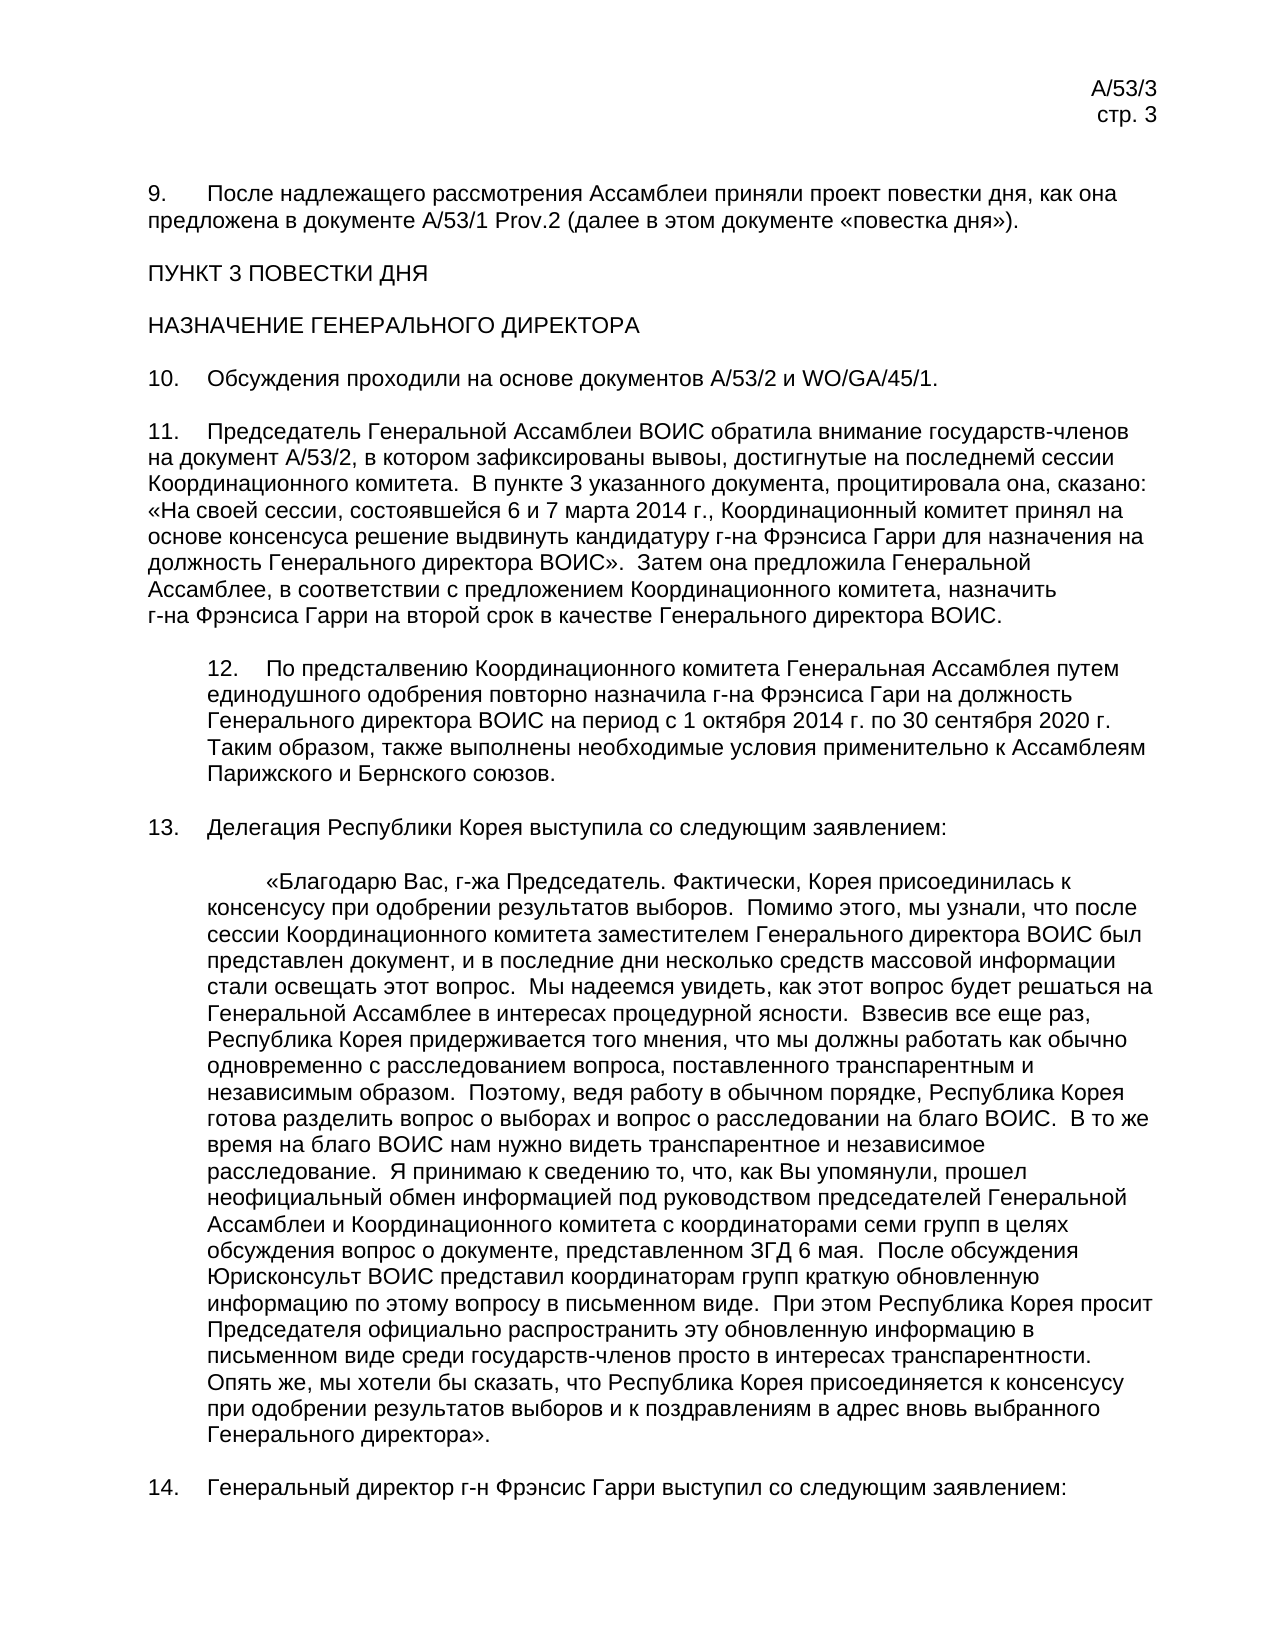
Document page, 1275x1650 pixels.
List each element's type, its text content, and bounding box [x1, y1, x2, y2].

text 14. Генеральный директор г-н Фрэнсис Гарри выступил со следующим заявлением: [148, 1474, 1157, 1500]
text «Благодарю Вас, г-жа Председатель. Фактически, Корея присоединилась к консенсусу при одобрении результатов выборов. Помимо этого, мы узнали, что после сессии Координационного комитета заместителем Генерального директора ВОИС был представлен документ, и в последние дни несколько средств массовой информации стали освещать этот вопрос. Мы надеемся увидеть, как этот вопрос будет решаться на Генеральной Ассамблее в интересах процедурной ясности. Взвесив все еще раз, Республика Корея придерживается того мнения, что мы должны работать как обычно одновременно с расследованием вопроса, поставленного транспарентным и независимым образом. Поэтому, ведя работу в обычном порядке, Республика Корея готова разделить вопрос о выборах и вопрос о расследовании на благо ВОИС. В то же время на благо ВОИС нам нужно видеть транспарентное и независимое расследование. Я принимаю к сведению то, что, как Вы упомянули, прошел неофициальный обмен информацией под руководством председателей Генеральной Ассамблеи и Координационного комитета с координаторами семи групп в целях обсуждения вопрос о документе, представленном ЗГД 6 мая. После обсуждения Юрисконсульт ВОИС представил координаторам групп краткую обновленную информацию по этому вопросу в письменном виде. При этом Республика Корея просит Председателя официально распространить эту обновленную информацию в письменном виде среди государств-членов просто в интересах транспарентности. Опять же, мы хотели бы сказать, что Республика Корея присоединяется к консенсусу при одобрении результатов выборов и к поздравлениям в адрес вновь выбранного Генерального директора». [207, 868, 1157, 1448]
subtitle назначение генерального директора [148, 312, 1157, 338]
text 10. Обсуждения проходили на основе документов А/53/2 и WO/GA/45/1. [148, 365, 1157, 391]
text 9. После надлежащего рассмотрения Ассамблеи приняли проект повестки дня, как она предложена в документе А/53/1 Prov.2 (далее в этом документе «повестка дня»). [148, 180, 1157, 233]
subtitle ПУНКТ 3 ПОВЕСТКИ ДНЯ [148, 259, 1157, 286]
text 12. По предсталвению Координационного комитета Генеральная Ассамблея путем единодушного одобрения повторно назначила г-на Фрэнсиса Гари на должность Генерального директора ВОИС на период с 1 октября 2014 г. по 30 сентября 2020 г. Таким образом, также выполнены необходимые условия применительно к Ассамблеям Парижского и Бернского союзов. [148, 655, 1157, 787]
text 13. Делегация Республики Корея выступила со следующим заявлением: [148, 813, 1157, 840]
text 11. Председатель Генеральной Ассамблеи ВОИС обратила внимание государств-членов на документ A/53/2, в котором зафиксированы вывоы, достигнутые на последнемй сессии Координационного комитета. В пункте 3 указанного документа, процитировала она, сказано: «На своей сессии, состоявшейся 6 и 7 марта 2014 г., Координационный комитет принял на основе консенсуса решение выдвинуть кандидатуру г-на Фрэнсиса Гарри для назначения на должность Генерального директора ВОИС». Затем она предложила Генеральной Ассамблее, в соответствии с предложением Координационного комитета, назначить г-на Фрэнсиса Гарри на второй срок в качестве Генерального директора ВОИС. [148, 418, 1157, 628]
